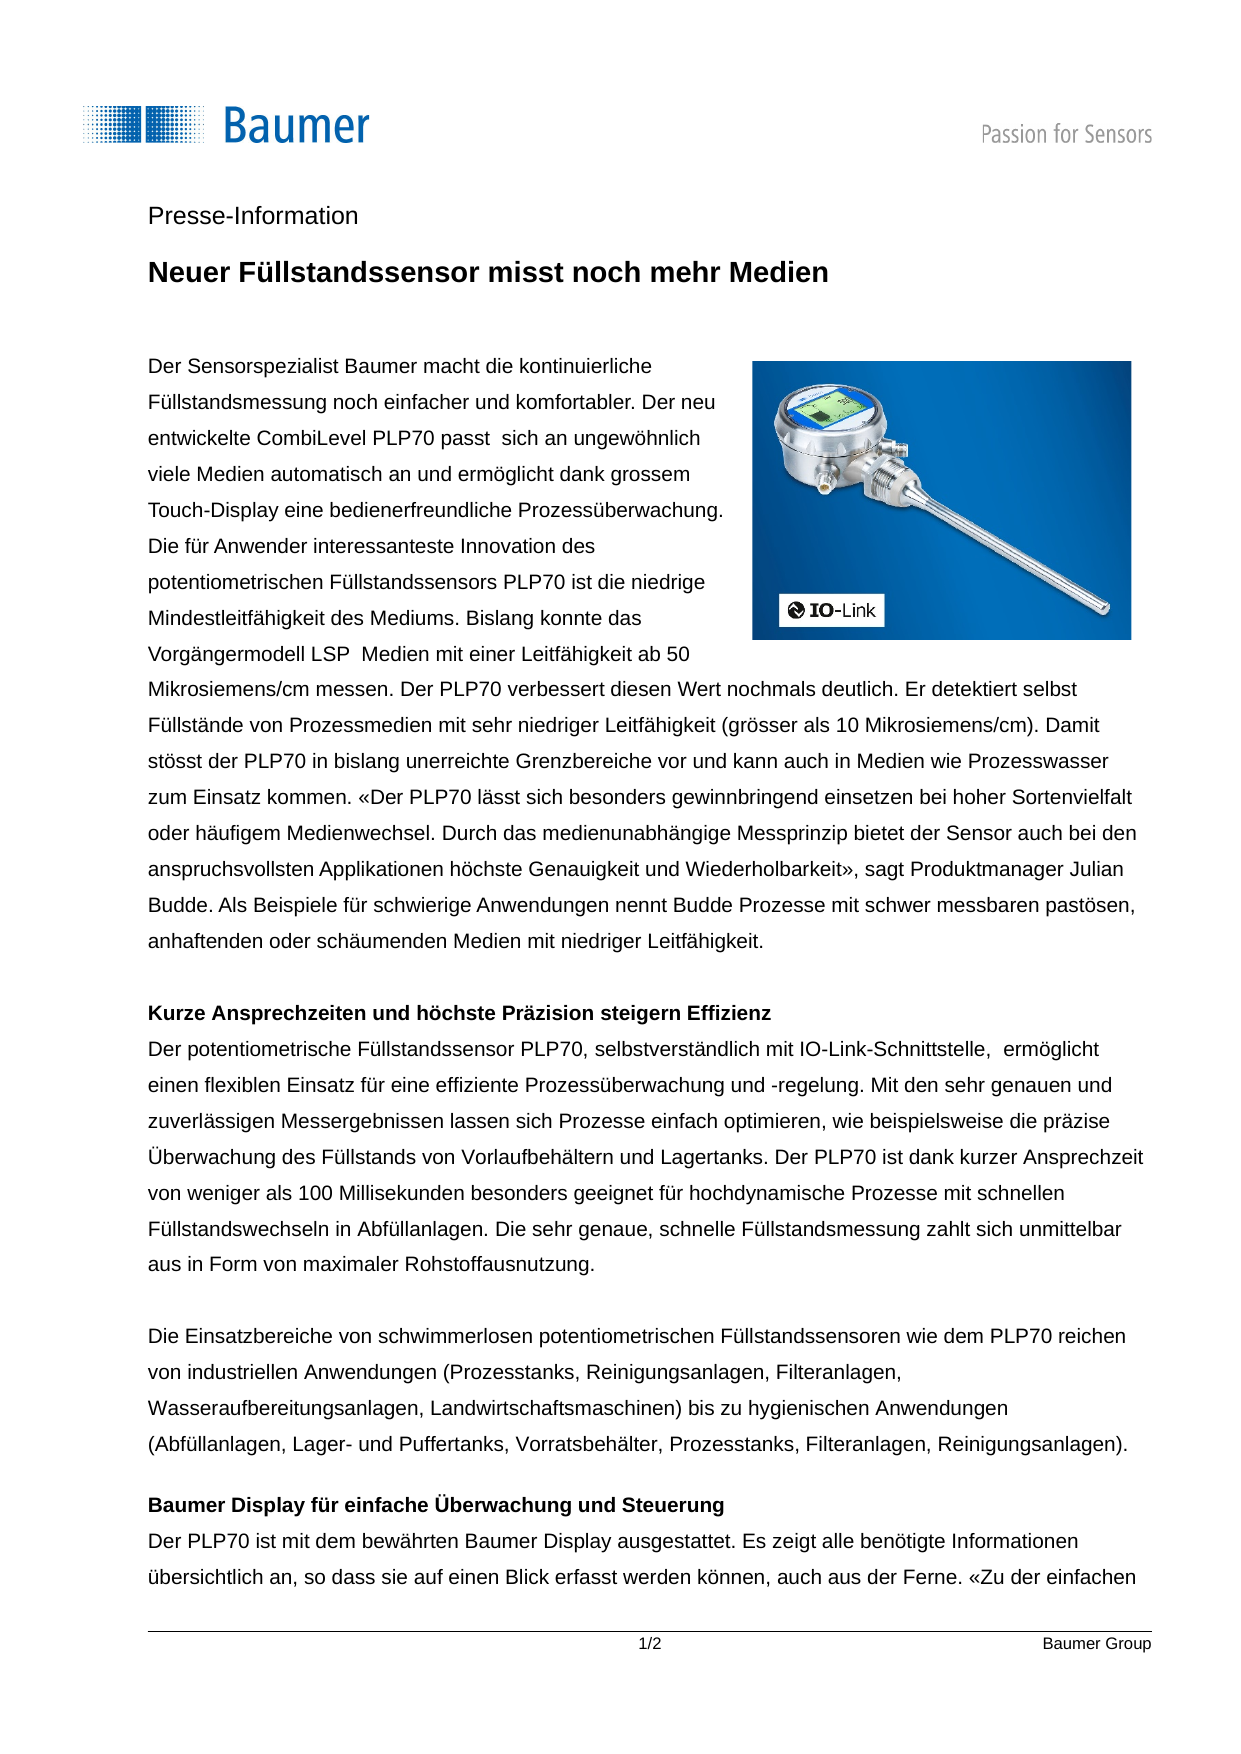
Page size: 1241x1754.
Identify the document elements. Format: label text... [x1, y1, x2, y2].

text Kurze Ansprechzeiten und höchste Präzision steigern Effizienz [148, 1001, 1152, 1025]
picture [752, 361, 1132, 640]
text Der potentiometrische Füllstandssensor PLP70, selbstverständlich mit IO-Link-Schnittstelle, ermöglicht einen flexiblen Einsatz für eine effiziente Prozessüberwachung und -regelung. Mit den sehr genauen und zuverlässigen Messergebnissen lassen sich Prozesse einfach optimieren, wie beispielsweise die präzise Überwachung des Füllstands von Vorlaufbehältern und Lagertanks. Der PLP70 ist dank kurzer Ansprechzeit von weniger als 100 Millisekunden besonders geeignet für hochdynamische Prozesse mit schnellen Füllstandswechseln in Abfüllanlagen.​ Die sehr genaue, schnelle Füllstandsmessung zahlt sich unmittelbar aus in Form von maximaler Rohstoffausnutzung. [148, 1037, 1152, 1276]
picture [83, 106, 370, 143]
text Neuer Füllstandssensor misst noch mehr Medien [148, 254, 1152, 288]
picture [982, 123, 1152, 143]
text Der Sensorspezialist Baumer macht die kontinuierliche Füllstandsmessung noch einfacher und komfortabler. Der neu entwickelte CombiLevel PLP70 passt sich an ungewöhnlich viele Medien automatisch an und ermöglicht dank grossem Touch-Display eine bedienerfreundliche Prozessüberwachung. Die für Anwender interessanteste Innovation des potentiometrischen Füllstandssensors PLP70 ist die niedrige Mindestleitfähigkeit des Mediums. Bislang konnte das Vorgängermodell LSP Medien mit einer Leitfähigkeit ab 50 Mikrosiemens/cm messen. Der PLP70 verbessert diesen Wert nochmals deutlich. Er detektiert selbst Füllstände von Prozessmedien mit sehr niedriger Leitfähigkeit (grösser als 10 Mikrosiemens/cm). Damit stösst der PLP70 in bislang unerreichte Grenzbereiche vor und kann auch in Medien wie Prozesswasser zum Einsatz kommen. «Der PLP70 lässt sich besonders gewinnbringend einsetzen bei hoher Sortenvielfalt oder häufigem Medienwechsel. Durch das medienunabhängige Messprinzip bietet der Sensor auch bei den anspruchsvollsten Applikationen höchste Genauigkeit und Wiederholbarkeit», sagt Produktmanager Julian Budde. Als Beispiele für schwierige Anwendungen nennt Budde Prozesse mit schwer messbaren pastösen, anhaftenden oder schäumenden Medien mit niedriger Leitfähigkeit. [148, 354, 1152, 953]
subtitle Presse-Information [148, 201, 1152, 229]
text Die Einsatzbereiche von schwimmerlosen potentiometrischen Füllstandssensoren wie dem PLP70 reichen von industriellen Anwendungen (Prozesstanks, Reinigungsanlagen, Filteranlagen, Wasseraufbereitungsanlagen, Landwirtschaftsmaschinen) bis zu hygienischen Anwendungen (Abfüllanlagen, Lager- und Puffertanks, Vorratsbehälter, Prozesstanks, Filteranlagen, Reinigungsanlagen). [148, 1324, 1152, 1456]
